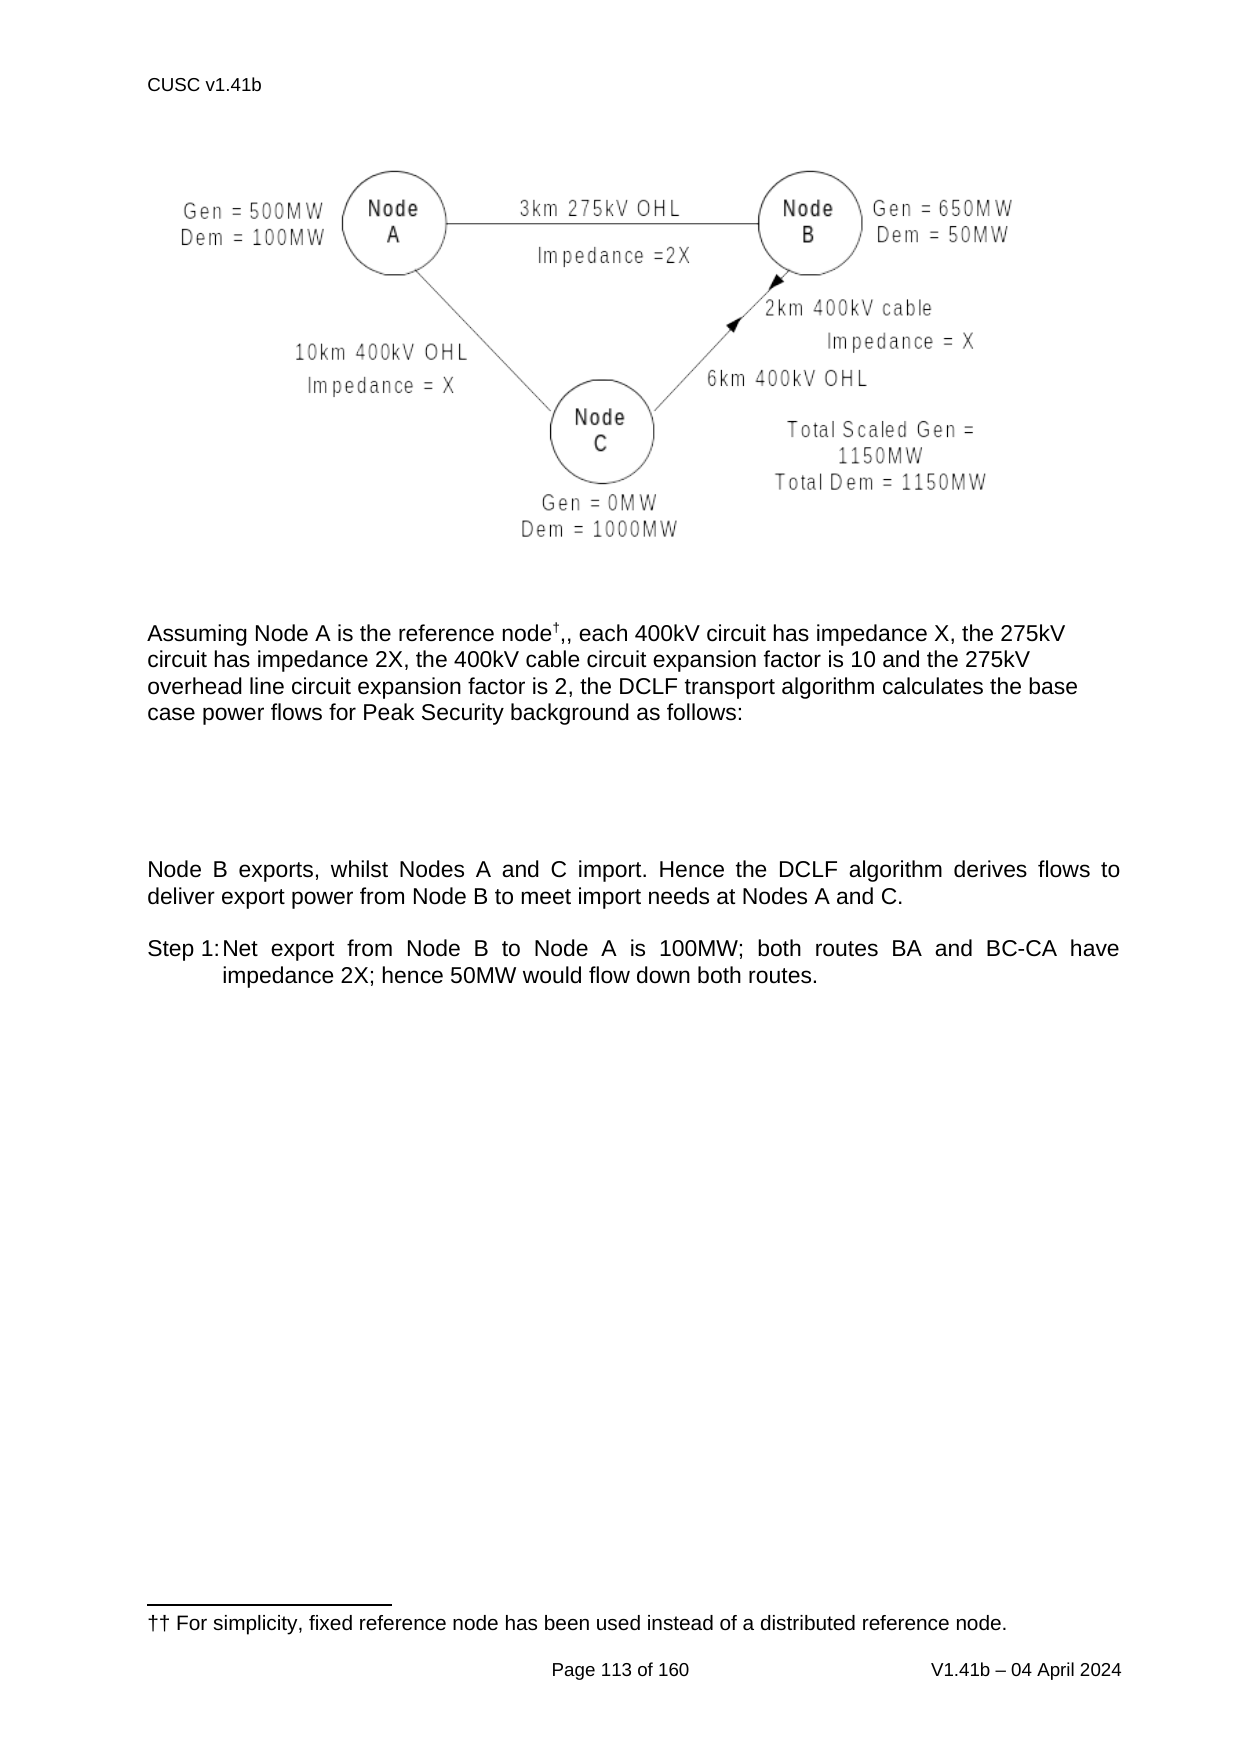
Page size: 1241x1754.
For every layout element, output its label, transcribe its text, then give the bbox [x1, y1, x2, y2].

text Assuming Node A is the reference node†,, each 400kV circuit has impedance X, the 275kV circuit has impedance 2X, the 400kV cable circuit expansion factor is 10 and the 275kV overhead line circuit expansion factor is 2, the DCLF transport algorithm calculates the base case power flows for Peak Security background as follows: [147, 620, 1121, 725]
text Step 1: Net export from Node B to Node A is 100MW; both routes BA and BC-CA have impedance 2X; hence 50MW would flow down both routes. [147, 935, 1121, 988]
text Node B exports, whilst Nodes A and C import. Hence the DCLF algorithm derives flows to deliver export power from Node B to meet import needs at Nodes A and C. [147, 856, 1121, 909]
